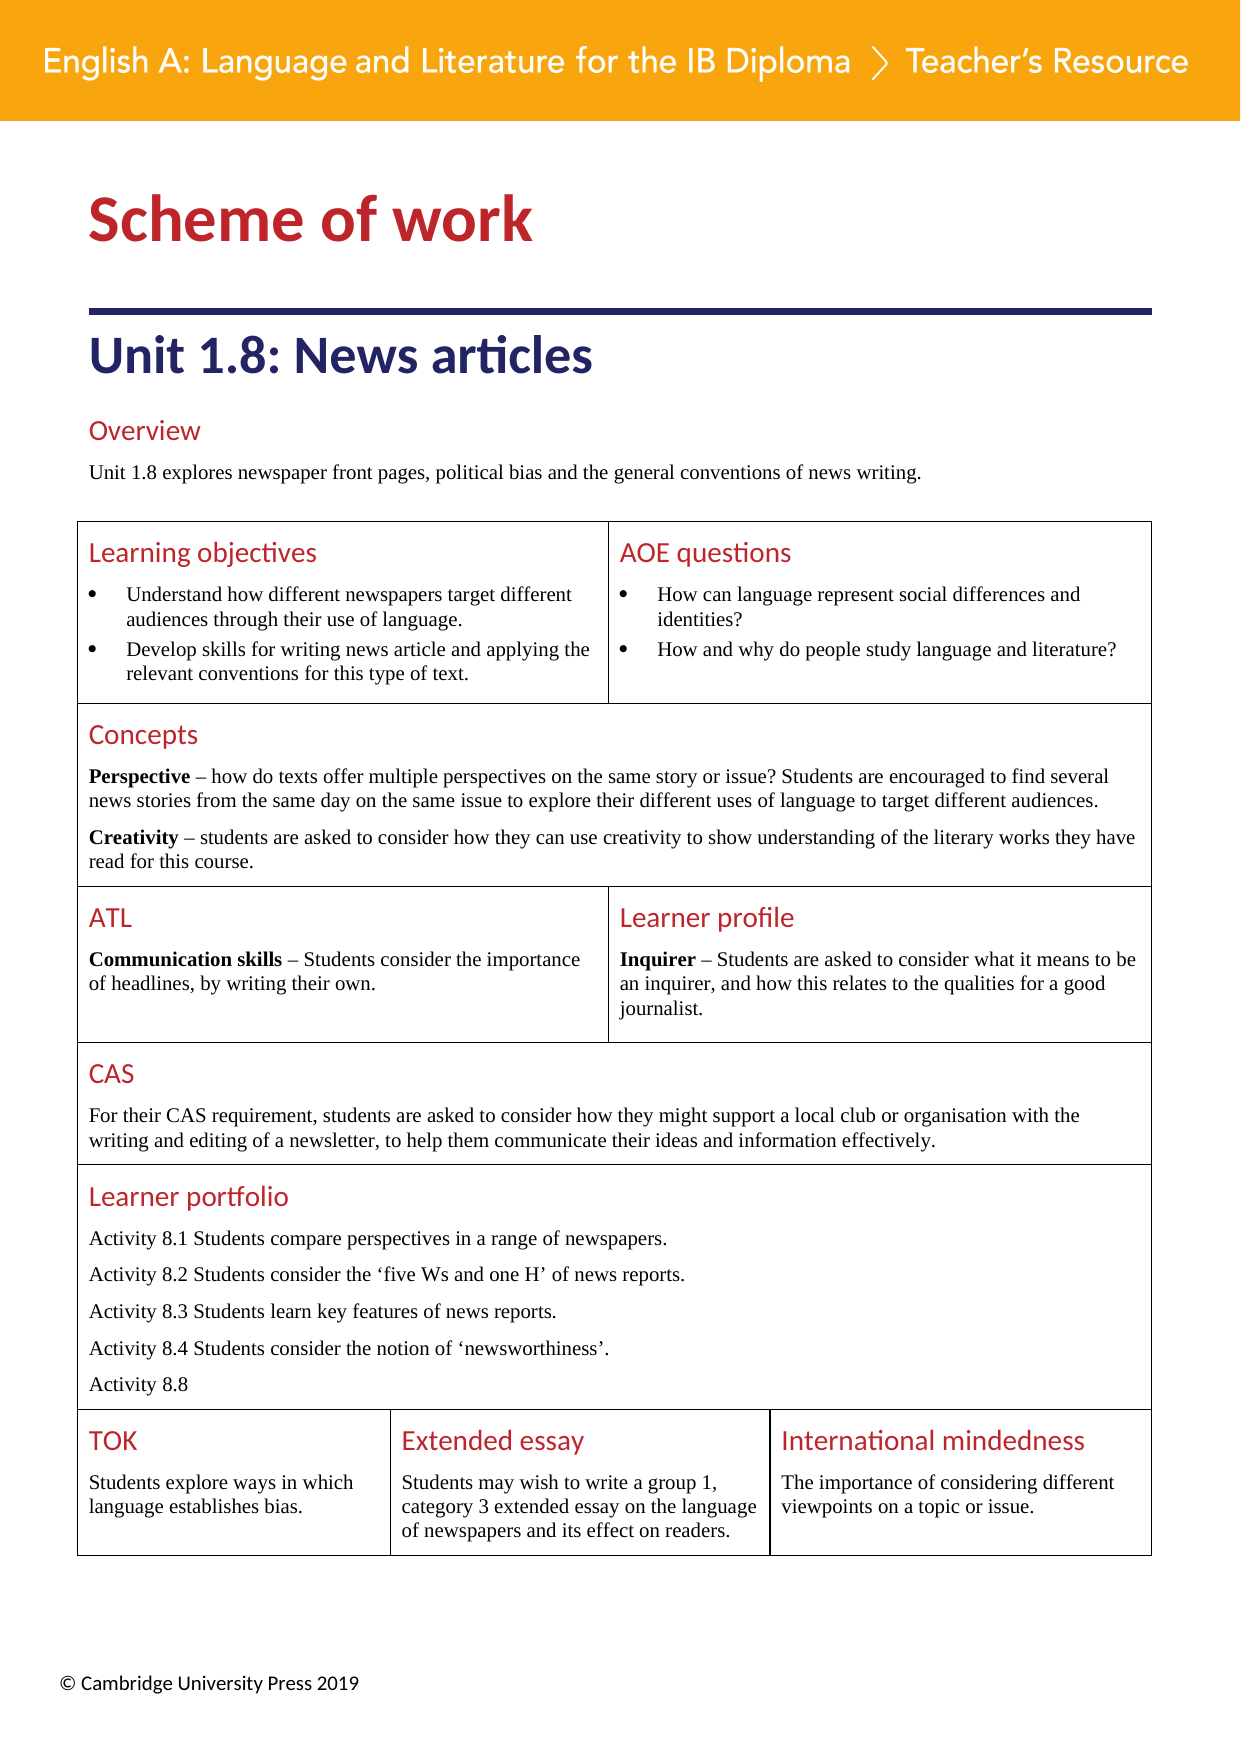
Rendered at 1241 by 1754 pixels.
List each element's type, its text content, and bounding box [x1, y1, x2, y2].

text Unit 1.8: News articles [88, 309, 1152, 387]
picture [0, 0, 1241, 121]
table_cell TOK Students explore ways in which language establishes bias. [78, 1410, 390, 1555]
table_cell CAS For their CAS requirement, students are asked to consider how they might support a local club or organisation with the writing and editing of a newsletter, to help them communicate their ideas and information effectively. [78, 1043, 1151, 1164]
table_cell Concepts Perspective – how do texts offer multiple perspectives on the same story or issue? Students are encouraged to find several news stories from the same day on the same issue to explore their different uses of language to target different audiences. Creativity – students are asked to consider how they can use creativity to show understanding of the literary works they have read for this course. [78, 704, 1151, 886]
table_cell Learner portfolio Activity 8.1 Students compare perspectives in a range of newspapers. Activity 8.2 Students consider the ‘five Ws and one H’ of news reports. Activity 8.3 Students learn key features of news reports. Activity 8.4 Students consider the notion of ‘newsworthiness’. Activity 8.8 [78, 1165, 1151, 1408]
table_header Learning objectives  Understand how different newspapers target different audiences through their use of language.  Develop skills for writing news article and applying the relevant conventions for this type of text. [78, 522, 608, 703]
table_cell ATL Communication skills – Students consider the importance of headlines, by writing their own. [78, 887, 608, 1042]
table_header AOE questions  How can language represent social differences and identities?  How and why do people study language and literature? [609, 522, 1151, 703]
text Unit 1.8 explores newspaper front pages, political bias and the general conventions of news writing. [88, 460, 1152, 508]
table_cell International mindedness The importance of considering different viewpoints on a topic or issue. [771, 1410, 1151, 1555]
table_cell Extended essay Students may wish to write a group 1, category 3 extended essay on the language of newspapers and its effect on readers. [391, 1410, 769, 1555]
text Overview [88, 412, 1152, 448]
text Scheme of work [88, 177, 1152, 258]
table_cell Learner profile Inquirer – Students are asked to consider what it means to be an inquirer, and how this relates to the qualities for a good journalist. [609, 887, 1151, 1042]
